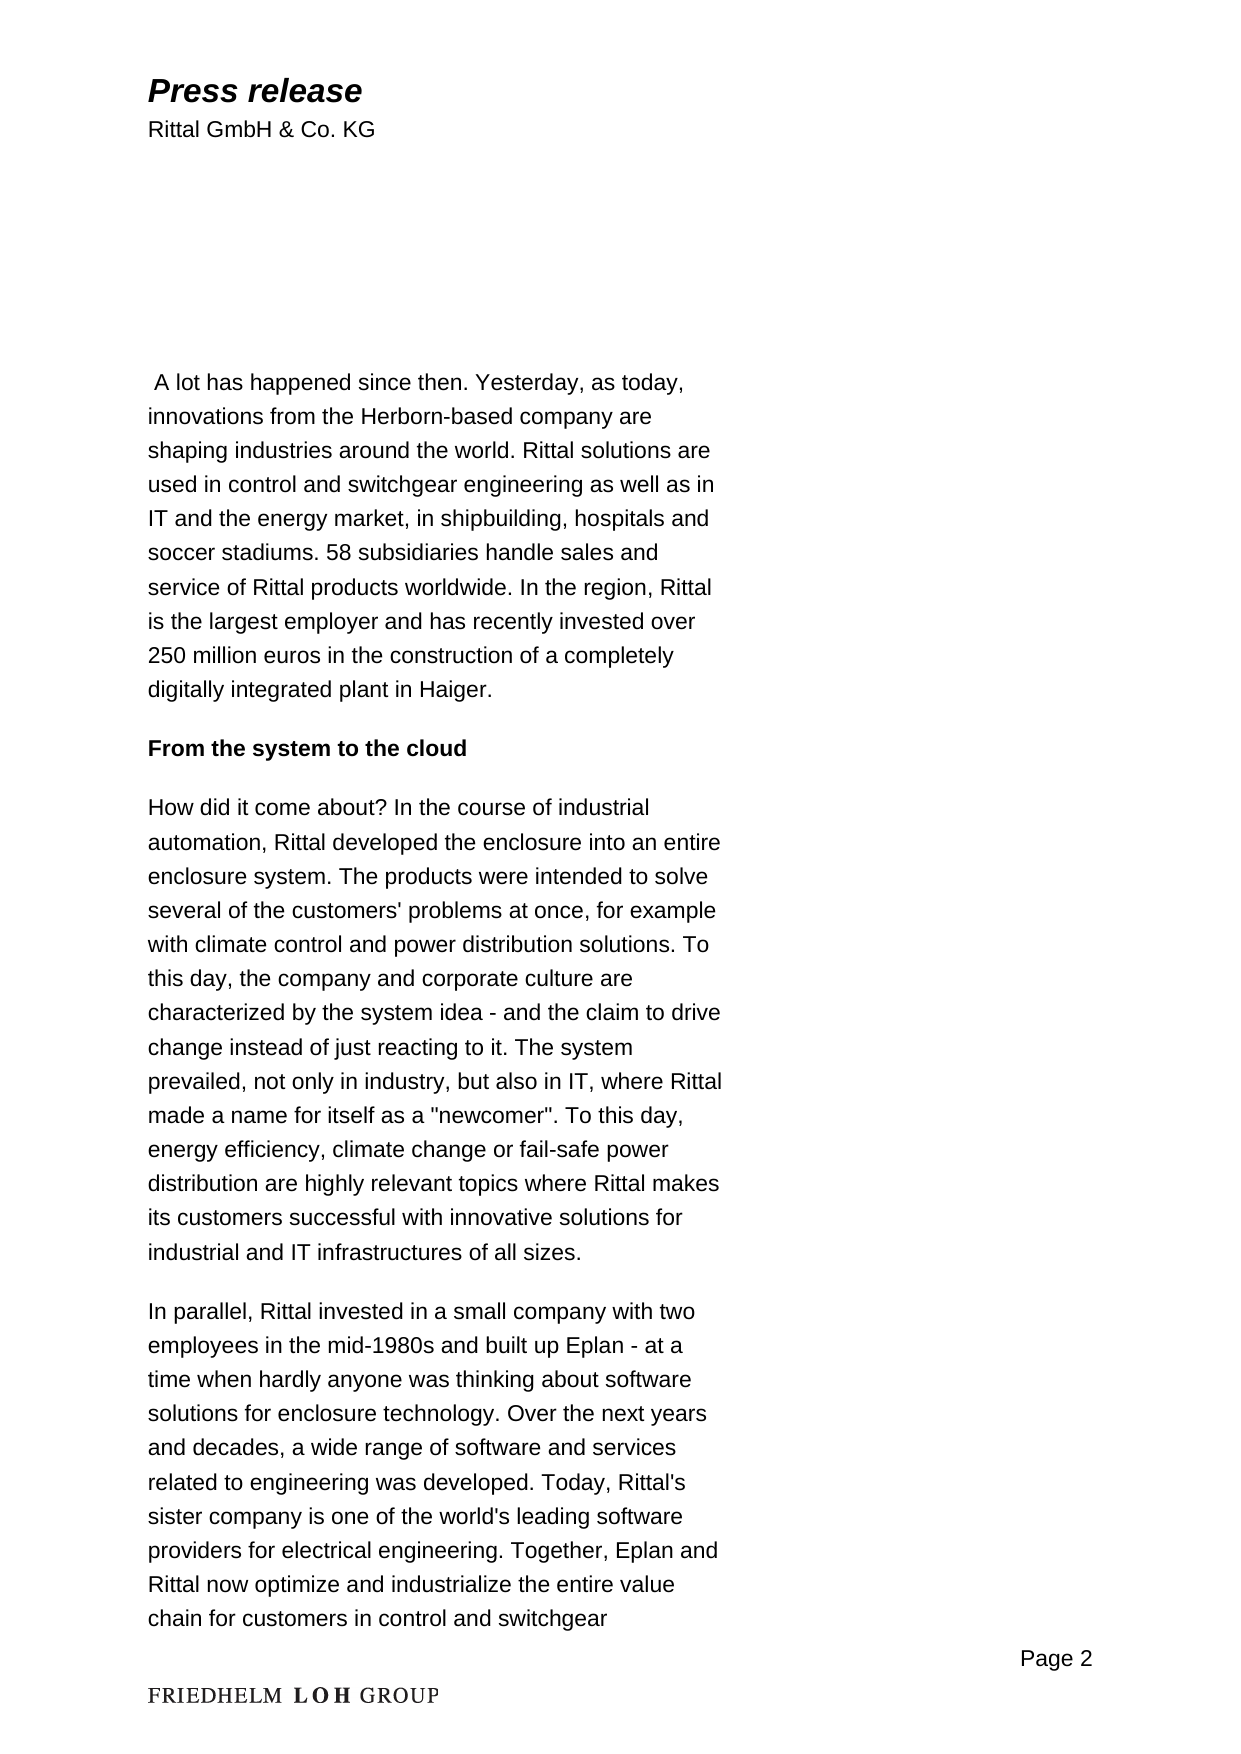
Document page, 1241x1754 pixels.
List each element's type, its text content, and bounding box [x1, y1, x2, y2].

picture [148, 1687, 438, 1703]
text A lot has happened since then. Yesterday, as today, innovations from the Herborn-based company are shaping industries around the world. Rittal solutions are used in control and switchgear engineering as well as in IT and the energy market, in shipbuilding, hospitals and soccer stadiums. 58 subsidiaries handle sales and service of Rittal products worldwide. In the region, Rittal is the largest employer and has recently invested over 250 million euros in the construction of a completely digitally integrated plant in Haiger. [148, 368, 729, 702]
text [148, 1298, 729, 1632]
text From the system to the cloud [148, 735, 729, 762]
text How did it come about? In the course of industrial automation, Rittal developed the enclosure into an entire enclosure system. The products were intended to solve several of the customers' problems at once, for example with climate control and power distribution solutions. To this day, the company and corporate culture are characterized by the system idea - and the claim to drive change instead of just reacting to it. The system prevailed, not only in industry, but also in IT, where Rittal made a name for itself as a "newcomer". To this day, energy efficiency, climate change or fail-safe power distribution are highly relevant topics where Rittal makes its customers successful with innovative solutions for industrial and IT infrastructures of all sizes. [148, 794, 729, 1265]
